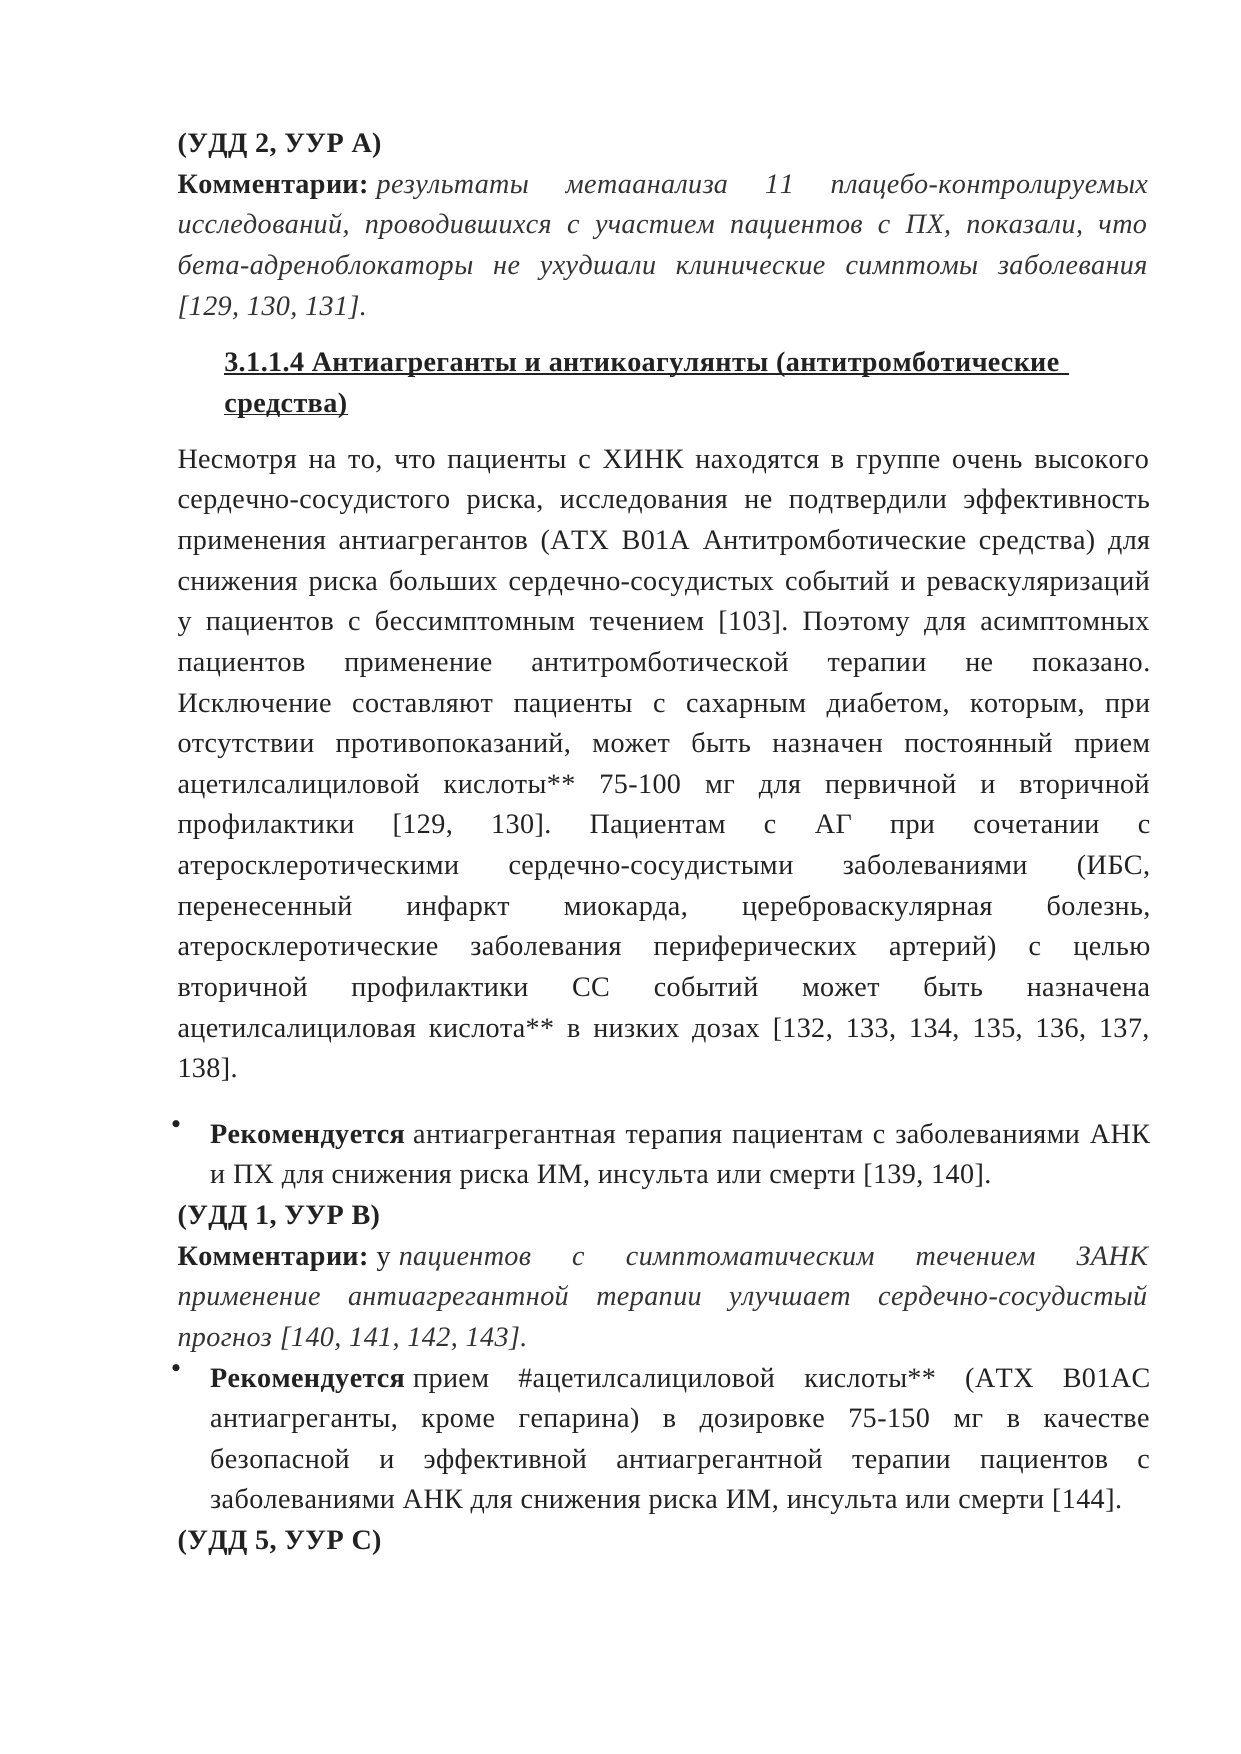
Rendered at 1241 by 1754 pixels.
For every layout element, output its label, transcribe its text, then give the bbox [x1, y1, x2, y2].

text (УДД 2, УУР A) [177, 118, 1152, 159]
text Несмотря на то, что пациенты с ХИНК находятся в группе очень высокого сердечно-сосудистого риска, исследования не подтвердили эффективность применения антиагрегантов (АТХ B01A Антитромботические средства) для снижения риска больших сердечно-сосудистых событий и реваскуляризаций у пациентов с бессимптомным течением [103]. Поэтому для асимптомных пациентов применение антитромботической терапии не показано. Исключение составляют пациенты с сахарным диабетом, которым, при отсутствии противопоказаний, может быть назначен постоянный прием ацетилсалициловой кислоты** 75-100 мг для первичной и вторичной профилактики [129, 130]. Пациентам с АГ при сочетании с атеросклеротическими сердечно-сосудистыми заболеваниями (ИБС, перенесенный инфаркт миокарда, цереброваскулярная болезнь, атеросклеротические заболевания периферических артерий) с целью вторичной профилактики СС событий может быть назначена ацетилсалициловая кислота** в низких дозах [132, 133, 134, 135, 136, 137, 138]. [177, 434, 1152, 1084]
text (УДД 5, УУР С) [177, 1515, 1152, 1556]
list Рекомендуется антиагрегантная терапия пациентам с заболеваниями АНК и ПХ для снижения риска ИМ, инсульта или смерти [139, 140]. [172, 1109, 1152, 1190]
text 3.1.1.4 Антиагреганты и антикоагулянты (антитромботические средства) [224, 337, 1105, 418]
text Комментарии: результаты метаанализа 11 плацебо-контролируемых исследований, проводившихся с участием пациентов с ПХ, показали, что бета-адреноблокаторы не ухудшали клинические симптомы заболевания [129, 130, 131]. [177, 159, 1152, 321]
list Рекомендуется прием #ацетилсалициловой кислоты** (АТХ В01АС антиагреганты, кроме гепарина) в дозировке 75-150 мг в качестве безопасной и эффективной антиагрегантной терапии пациентов с заболеваниями АНК для снижения риска ИМ, инсульта или смерти [144]. [172, 1352, 1152, 1515]
text (УДД 1, УУР B) [177, 1190, 1152, 1231]
text Комментарии: у пациентов с симптоматическим течением ЗАНК применение антиагрегантной терапии улучшает сердечно-сосудистый прогноз [140, 141, 142, 143]. [177, 1231, 1152, 1352]
